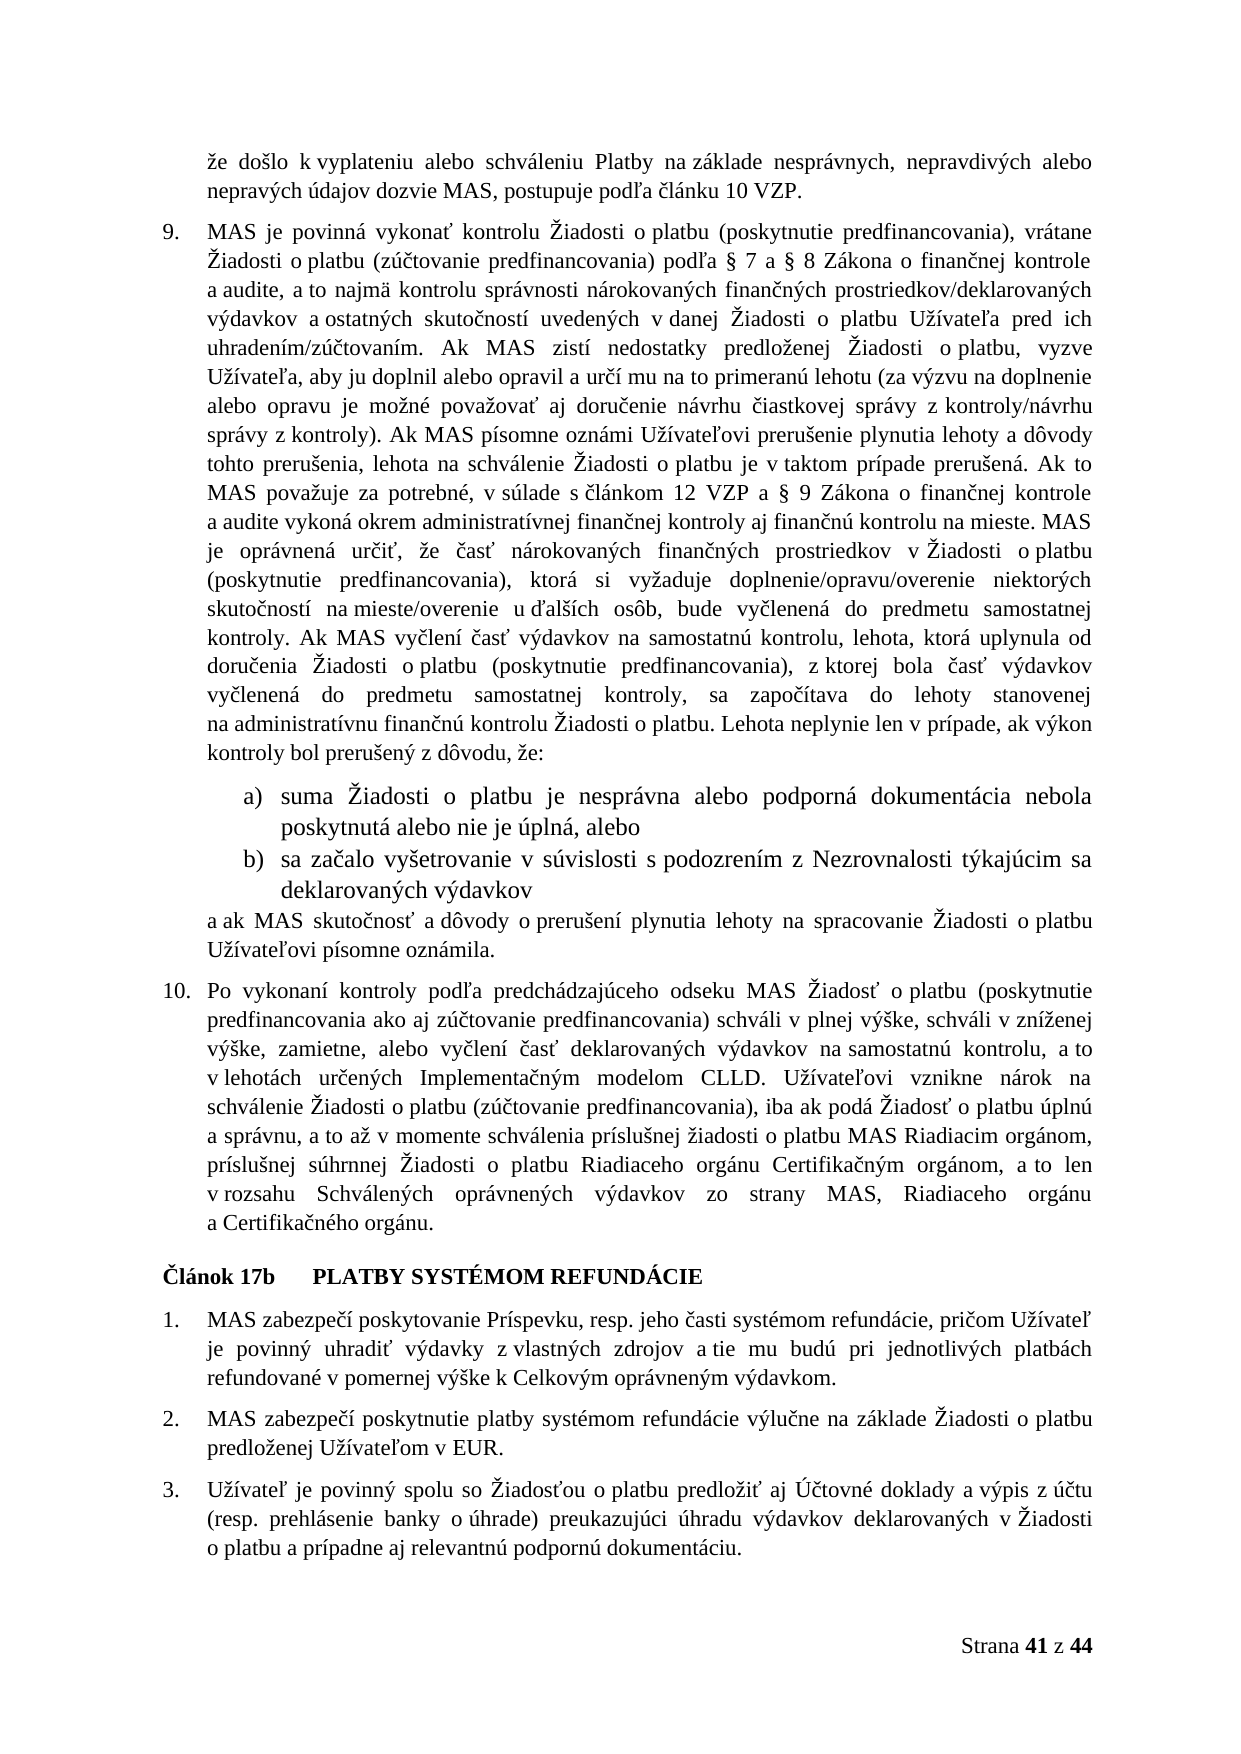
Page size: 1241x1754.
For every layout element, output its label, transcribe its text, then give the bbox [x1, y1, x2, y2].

list Užívateľ je povinný spolu so Žiadosťou o platbu predložiť aj Účtovné doklady a výpis z účtu (resp. prehlásenie banky o úhrade) preukazujúci úhradu výdavkov deklarovaných v Žiadosti o platbu a prípadne aj relevantnú podpornú dokumentáciu. [162, 1476, 1092, 1560]
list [162, 148, 1092, 203]
list MAS zabezpečí poskytnutie platby systémom refundácie výlučne na základe Žiadosti o platbu predloženej Užívateľom v EUR. [162, 1405, 1092, 1461]
list Po vykonaní kontroly podľa predchádzajúceho odseku MAS Žiadosť o platbu (poskytnutie predfinancovania ako aj zúčtovanie predfinancovania) schváli v plnej výške, schváli v zníženej výške, zamietne, alebo vyčlení časť deklarovaných výdavkov na samostatnú kontrolu, a to v lehotách určených Implementačným modelom CLLD. Užívateľovi vznikne nárok na schválenie Žiadosti o platbu (zúčtovanie predfinancovania), iba ak podá Žiadosť o platbu úplnú a správnu, a to až v momente schválenia príslušnej žiadosti o platbu MAS Riadiacim orgánom, príslušnej súhrnnej Žiadosti o platbu Riadiaceho orgánu Certifikačným orgánom, a to len v rozsahu Schválených oprávnených výdavkov zo strany MAS, Riadiaceho orgánu a Certifikačného orgánu. [162, 977, 1092, 1236]
list sa začalo vyšetrovanie v súvislosti s podozrením z Nezrovnalosti týkajúcim sa deklarovaných výdavkov [243, 844, 1092, 904]
list suma Žiadosti o platbu je nesprávna alebo podporná dokumentácia nebola poskytnutá alebo nie je úplná, alebo [243, 781, 1092, 841]
text a ak MAS skutočnosť a dôvody o prerušení plynutia lehoty na spracovanie Žiadosti o platbu Užívateľovi písomne oznámila. [207, 907, 1092, 962]
text Článok 17b PLATBY SYSTÉMOM REFUNDÁCIE [162, 1263, 1092, 1289]
list MAS zabezpečí poskytovanie Príspevku, resp. jeho časti systémom refundácie, pričom Užívateľ je povinný uhradiť výdavky z vlastných zdrojov a tie mu budú pri jednotlivých platbách refundované v pomernej výške k Celkovým oprávneným výdavkom. [162, 1306, 1092, 1390]
list MAS je povinná vykonať kontrolu Žiadosti o platbu (poskytnutie predfinancovania), vrátane Žiadosti o platbu (zúčtovanie predfinancovania) podľa § § 8 Zákona o finančnej kontrole a audite, a to najmä kontrolu správnosti nárokovaných finančných prostriedkov/deklarovaných výdavkov a ostatných skutočností uvedených v danej Žiadosti o platbu Užívateľa pred ich uhradením/zúčtovaním. Ak MAS zistí nedostatky predloženej Žiadosti o platbu, vyzve Užívateľa, aby ju doplnil alebo opravil a určí mu na to primeranú lehotu (za výzvu na doplnenie alebo opravu je možné považovať aj doručenie návrhu čiastkovej správy z kontroly/návrhu správy z kontroly). Ak MAS písomne oznámi Užívateľovi prerušenie plynutia lehoty a dôvody tohto prerušenia, lehota na schválenie Žiadosti o platbu je v taktom prípade prerušená. Ak to MAS považuje za potrebné, v súlade s článkom 12 VZP a § 9 Zákona o finančnej kontrole a audite vykoná okrem administratívnej finančnej kontroly aj finančnú kontrolu na mieste. MAS je oprávnená určiť, že časť nárokovaných finančných prostriedkov v Žiadosti o platbu (poskytnutie predfinancovania), ktorá si vyžaduje doplnenie/opravu/overenie niektorých skutočností na mieste/overenie u ďalších osôb, bude vyčlenená do predmetu samostatnej kontroly. Ak MAS vyčlení časť výdavkov na samostatnú kontrolu, lehota, ktorá uplynula od doručenia Žiadosti o platbu (poskytnutie predfinancovania), z ktorej bola časť výdavkov vyčlenená do predmetu samostatnej kontroly, sa započítava do lehoty stanovenej na administratívnu finančnú kontrolu Žiadosti o platbu. Lehota neplynie len v prípade, ak výkon kontroly bol prerušený z dôvodu, že: [162, 218, 1092, 766]
